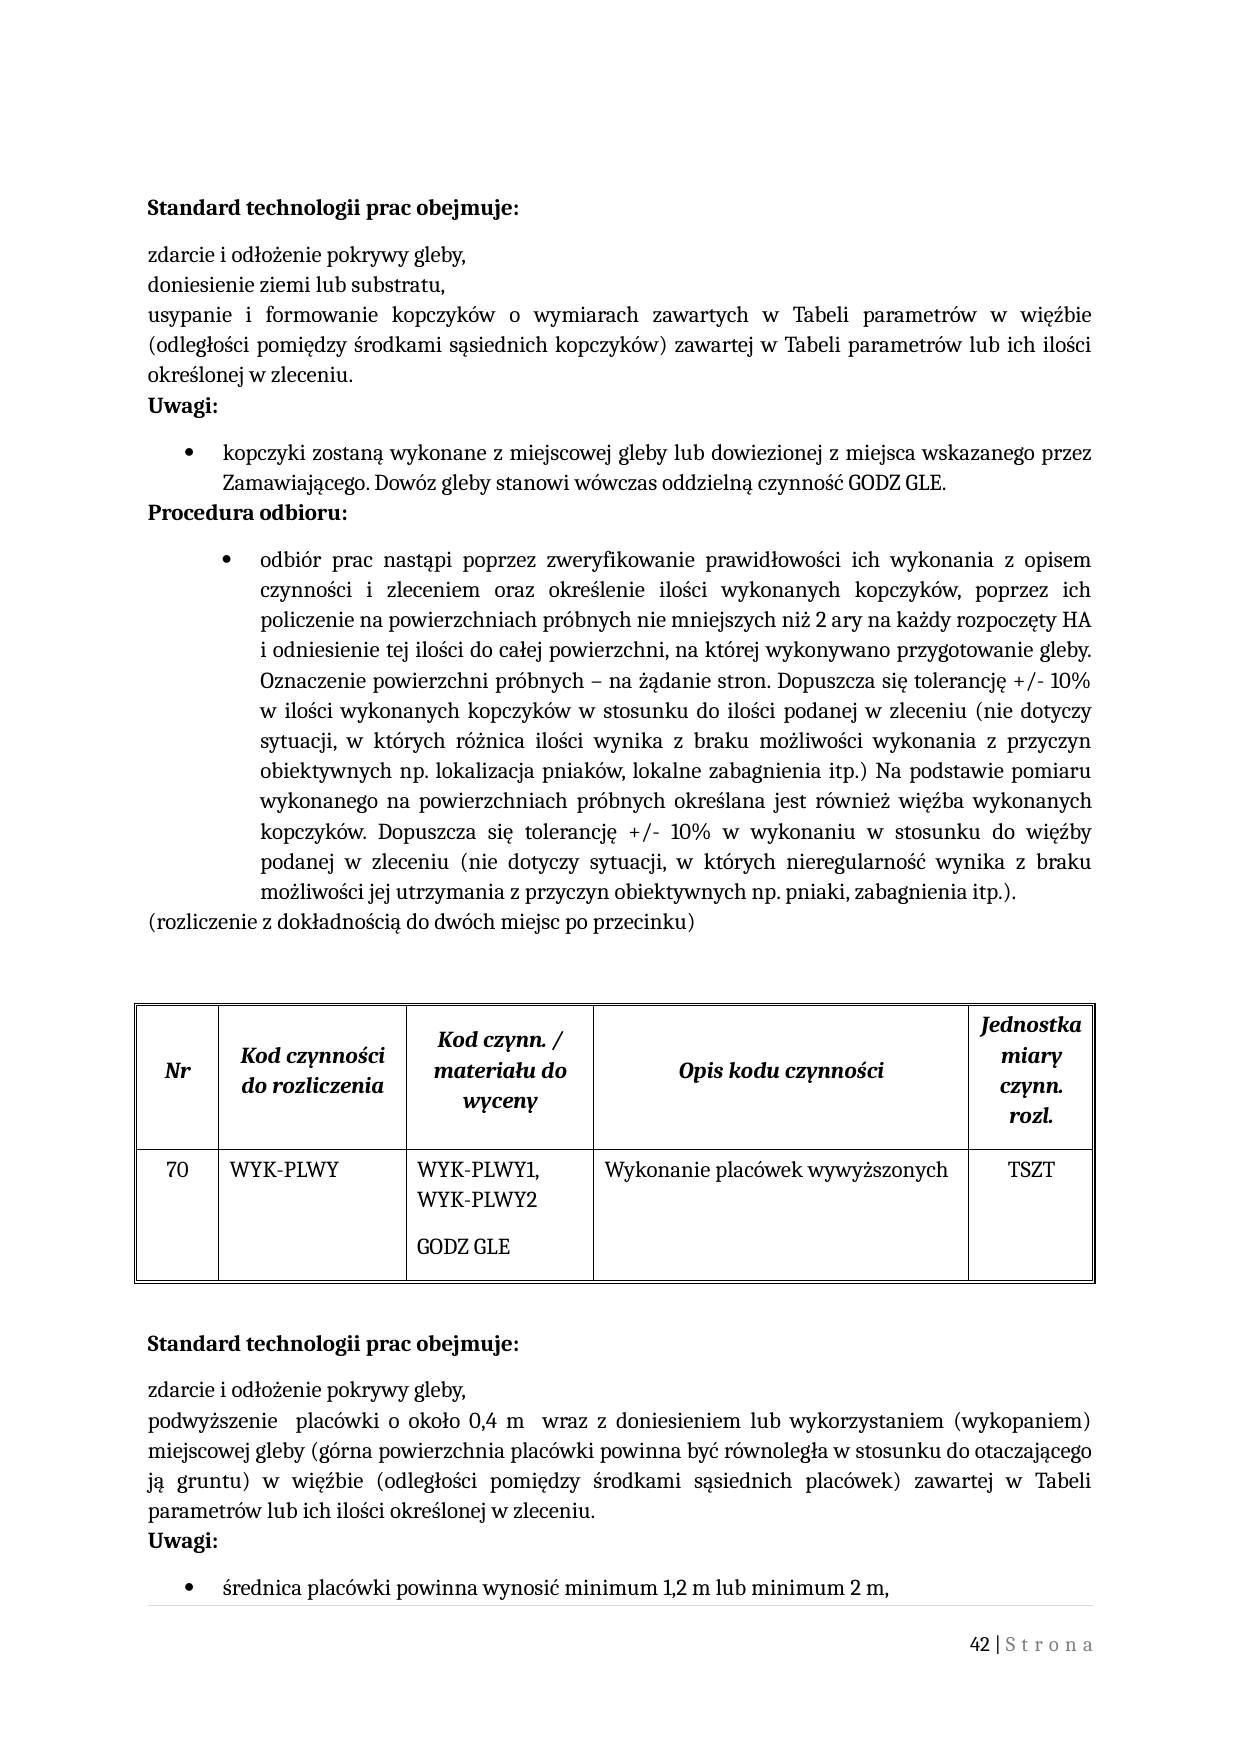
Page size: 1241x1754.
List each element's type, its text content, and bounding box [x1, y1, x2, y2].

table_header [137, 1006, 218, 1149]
text Uwagi: [148, 1528, 1093, 1554]
text Standard technologii prac obejmuje: [148, 194, 1093, 221]
text doniesienie ziemi lub substratu, [148, 272, 1093, 298]
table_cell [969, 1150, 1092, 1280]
list odbiór prac nastąpi poprzez zweryfikowanie prawidłowości ich wykonania z opisem czynności i zleceniem oraz określenie ilości wykonanych kopczyków, poprzez ich policzenie na powierzchniach próbnych nie mniejszych niż 2 ary na każdy rozpoczęty HA i odniesienie tej ilości do całej powierzchni, na której wykonywano przygotowanie gleby. Oznaczenie powierzchni próbnych – na żądanie stron. Dopuszcza się tolerancję +/- 10% w ilości wykonanych kopczyków w stosunku do ilości podanej w zleceniu (nie dotyczy sytuacji, w których różnica ilości wynika z braku możliwości wykonania z przyczyn obiektywnych np. lokalizacja pniaków, lokalne zabagnienia itp.) Na podstawie pomiaru wykonanego na powierzchniach próbnych określana jest również więźba wykonanych kopczyków. Dopuszcza się tolerancję +/- 10% w wykonaniu w stosunku do więźby podanej w zleceniu (nie dotyczy sytuacji, w których nieregularność wynika z braku możliwości jej utrzymania z przyczyn obiektywnych np. pniaki, zabagnienia itp.). [223, 547, 1093, 905]
list średnica placówki powinna wynosić minimum 1,2 m lub minimum 2 m, [185, 1575, 1093, 1601]
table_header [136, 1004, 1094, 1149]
text (rozliczenie z dokładnością do dwóch miejsc po przecinku) [148, 909, 1093, 935]
text Procedura odbioru: [148, 500, 1093, 526]
text zdarcie i odłożenie pokrywy gleby, [148, 241, 1093, 268]
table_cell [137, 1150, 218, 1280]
text podwyższenie placówki o około 0,4 m wraz z doniesieniem lub wykorzystaniem (wykopaniem) miejscowej gleby (górna powierzchnia placówki powinna być równoległa w stosunku do otaczającego ją gruntu) w więźbie (odległości pomiędzy środkami sąsiednich placówek) zawartej w Tabeli parametrów lub ich ilości określonej w zleceniu. [148, 1407, 1093, 1524]
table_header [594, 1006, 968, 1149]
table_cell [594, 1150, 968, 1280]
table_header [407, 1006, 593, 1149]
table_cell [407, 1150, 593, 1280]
text zdarcie i odłożenie pokrywy gleby, [148, 1377, 1093, 1403]
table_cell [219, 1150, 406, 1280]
list kopczyki zostaną wykonane z miejscowej gleby lub dowiezionej z miejsca wskazanego przez Zamawiającego. Dowóz gleby stanowi wówczas oddzielną czynność GODZ GLE. [185, 439, 1093, 496]
text Uwagi: [148, 392, 1093, 419]
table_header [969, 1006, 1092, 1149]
text usypanie i formowanie kopczyków o wymiarach zawartych w Tabeli parametrów w więźbie (odległości pomiędzy środkami sąsiednich kopczyków) zawartej w Tabeli parametrów lub ich ilości określonej w zleceniu. [148, 302, 1093, 388]
text Standard technologii prac obejmuje: [148, 1330, 1093, 1357]
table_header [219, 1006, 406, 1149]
